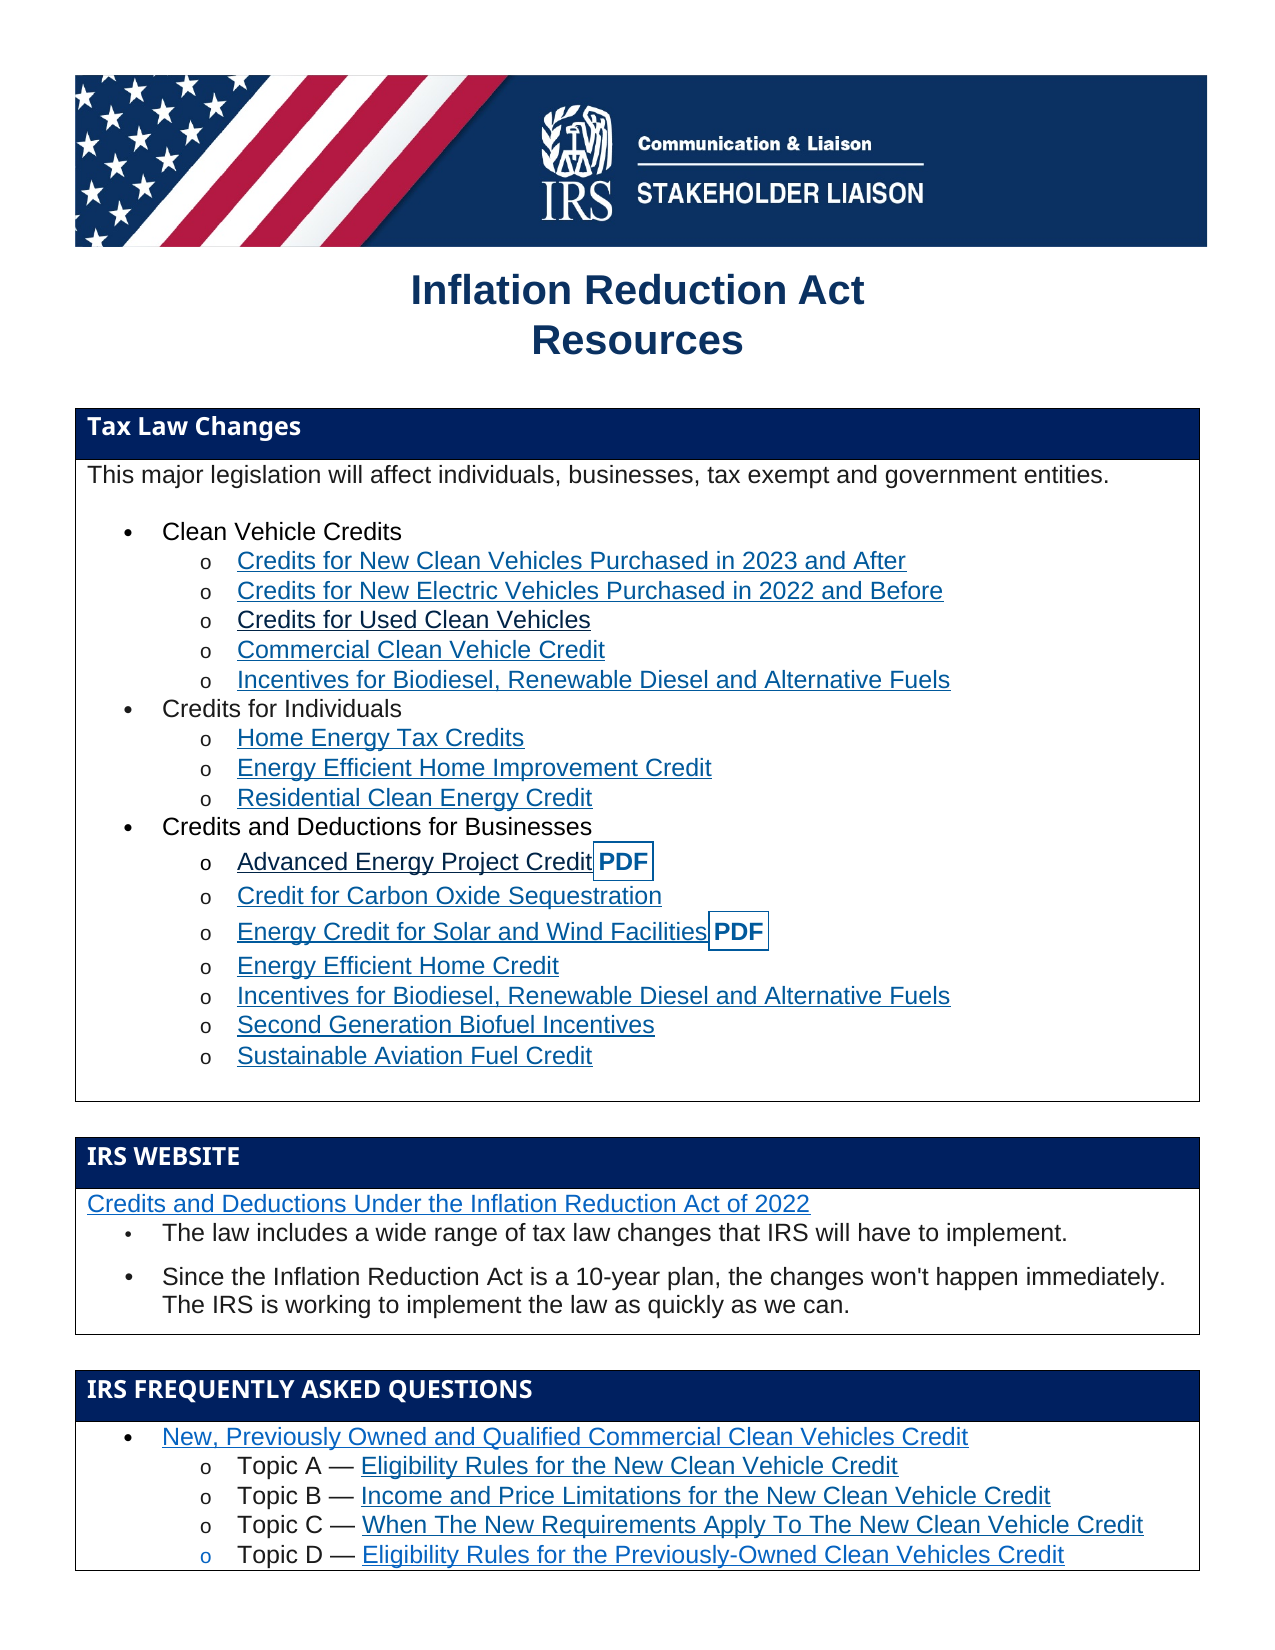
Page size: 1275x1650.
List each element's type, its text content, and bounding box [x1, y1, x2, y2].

picture [75, 75, 1208, 247]
table_header IRS FREQUENTLY ASKED QUESTIONS [76, 1371, 1199, 1421]
table_cell Credits and Deductions Under the Inflation Reduction Act of 2022 The law includes a wide range of tax law changes that IRS will have to implement. Since the Inflation Reduction Act is a 10-year plan, the changes won't happen immediately. The IRS is working to implement the law as quickly as we can. [76, 1189, 1199, 1334]
table_header IRS WEBSITE [76, 1138, 1199, 1188]
text Inflation Reduction Act [75, 266, 1200, 315]
table_cell This major legislation will affect individuals, businesses, tax exempt and government entities. Clean Vehicle Credits Credits for New Clean Vehicles Purchased in 2023 and After Credits for New Electric Vehicles Purchased in 2022 and Before Credits for Used Clean Vehicles Commercial Clean Vehicle Credit Incentives for Biodiesel, Renewable Diesel and Alternative Fuels Credits for Individuals Home Energy Tax Credits Energy Efficient Home Improvement Credit Residential Clean Energy Credit Credits and Deductions for Businesses Advanced Energy Project CreditPDF Credit for Carbon Oxide Sequestration Energy Credit for Solar and Wind FacilitiesPDF Energy Efficient Home Credit Incentives for Biodiesel, Renewable Diesel and Alternative Fuels Second Generation Biofuel Incentives Sustainable Aviation Fuel Credit [76, 460, 1199, 1101]
text Resources [75, 315, 1200, 392]
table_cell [76, 1422, 1199, 1570]
table_header Tax Law Changes [76, 409, 1199, 459]
